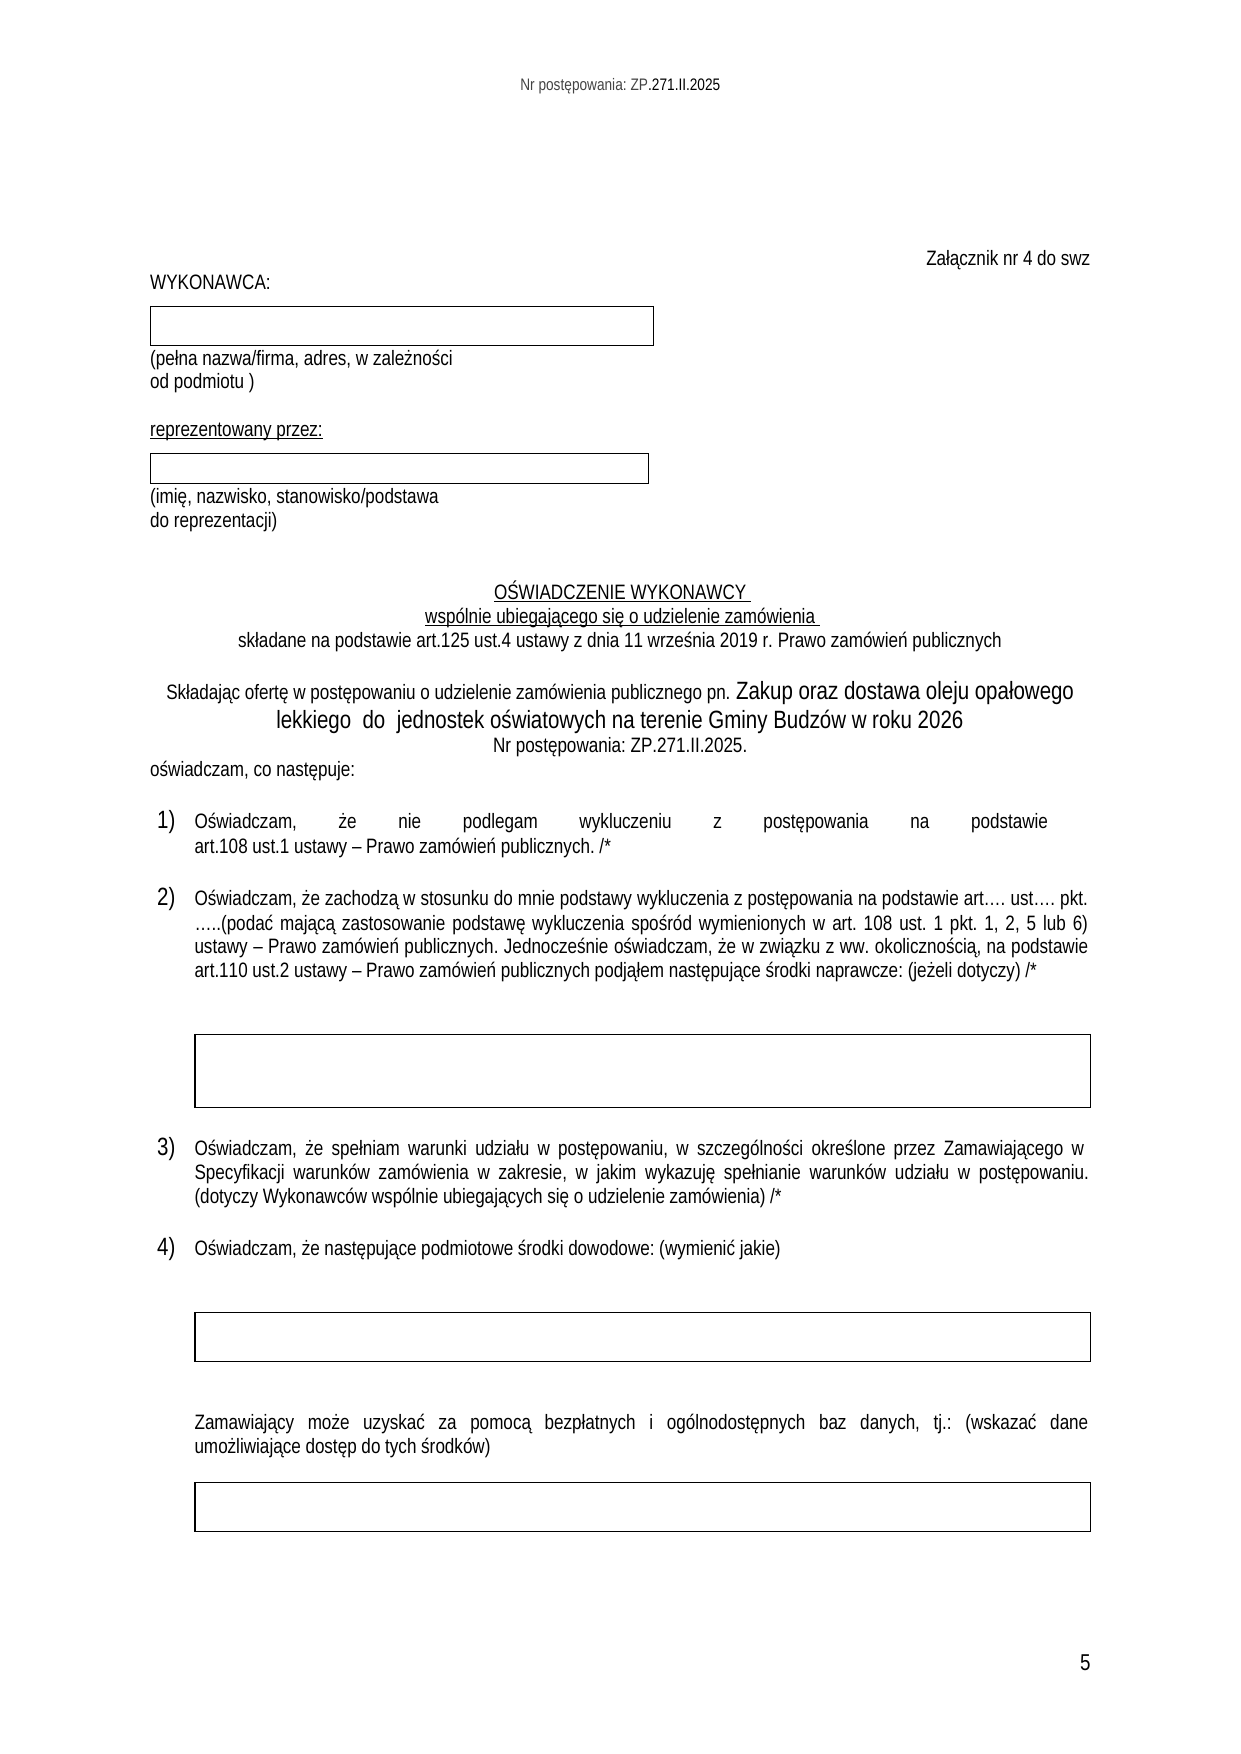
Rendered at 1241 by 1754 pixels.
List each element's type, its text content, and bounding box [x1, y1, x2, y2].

text OŚWIADCZENIE WYKONAWCY [150, 580, 1090, 604]
text Załącznik nr 4 do swz [622, 246, 1090, 270]
text Składając ofertę w postępowaniu o udzielenie zamówienia publicznego pn. Zakup oraz dostawa oleju opałowego lekkiego do jednostek oświatowych na terenie Gminy Budzów w roku 2026 [150, 676, 1090, 733]
text Nr postępowania: ZP.271.II.2025. [150, 733, 1090, 757]
list Zamawiający może uzyskać za pomocą bezpłatnych i ogólnodostępnych baz danych, tj.: (wskazać dane umożliwiające dostęp do tych środków) [194, 1410, 1090, 1458]
text (pełna nazwa/firma, adres, w zależności od podmiotu ) [150, 346, 470, 393]
table_header [196, 1483, 1090, 1531]
table_header [196, 1313, 1090, 1361]
list Oświadczam, że spełniam warunki udziału w postępowaniu, w szczególności określone przez Zamawiającego w Specyfikacji warunków zamówienia w zakresie, w jakim wykazuję spełnianie warunków udziału w postępowaniu. (dotyczy Wykonawców wspólnie ubiegających się o udzielenie zamówienia) /* [157, 1132, 1090, 1208]
text składane na podstawie art.125 ust.4 ustawy z dnia 11 września 2019 r. Prawo zamówień publicznych [150, 628, 1090, 652]
table_header [151, 307, 653, 344]
table_header [151, 454, 648, 483]
list Oświadczam, że nie podlegam wykluczeniu z postępowania na podstawie art.108 ust.1 ustawy – Prawo zamówień publicznych. /* [157, 805, 1090, 858]
text reprezentowany przez: [150, 417, 1090, 441]
text wspólnie ubiegającego się o udzielenie zamówienia [150, 604, 1090, 628]
text WYKONAWCA: [150, 270, 1090, 294]
table_header [196, 1035, 1090, 1107]
list Oświadczam, że następujące podmiotowe środki dowodowe: (wymienić jakie) [157, 1232, 1090, 1261]
text oświadczam, co następuje: [150, 757, 1090, 781]
list Oświadczam, że zachodzą w stosunku do mnie podstawy wykluczenia z postępowania na podstawie art…. ust…. pkt.…..(podać mającą zastosowanie podstawę wykluczenia spośród wymienionych w art. 108 ust. 1 pkt. 1, 2, 5 lub 6) ustawy – Prawo zamówień publicznych. Jednocześnie oświadczam, że w związku z ww. okolicznością, na podstawie art.110 ust.2 ustawy – Prawo zamówień publicznych podjąłem następujące środki naprawcze: (jeżeli dotyczy) /* [157, 882, 1090, 982]
text (imię, nazwisko, stanowisko/podstawa do reprezentacji) [150, 484, 470, 532]
